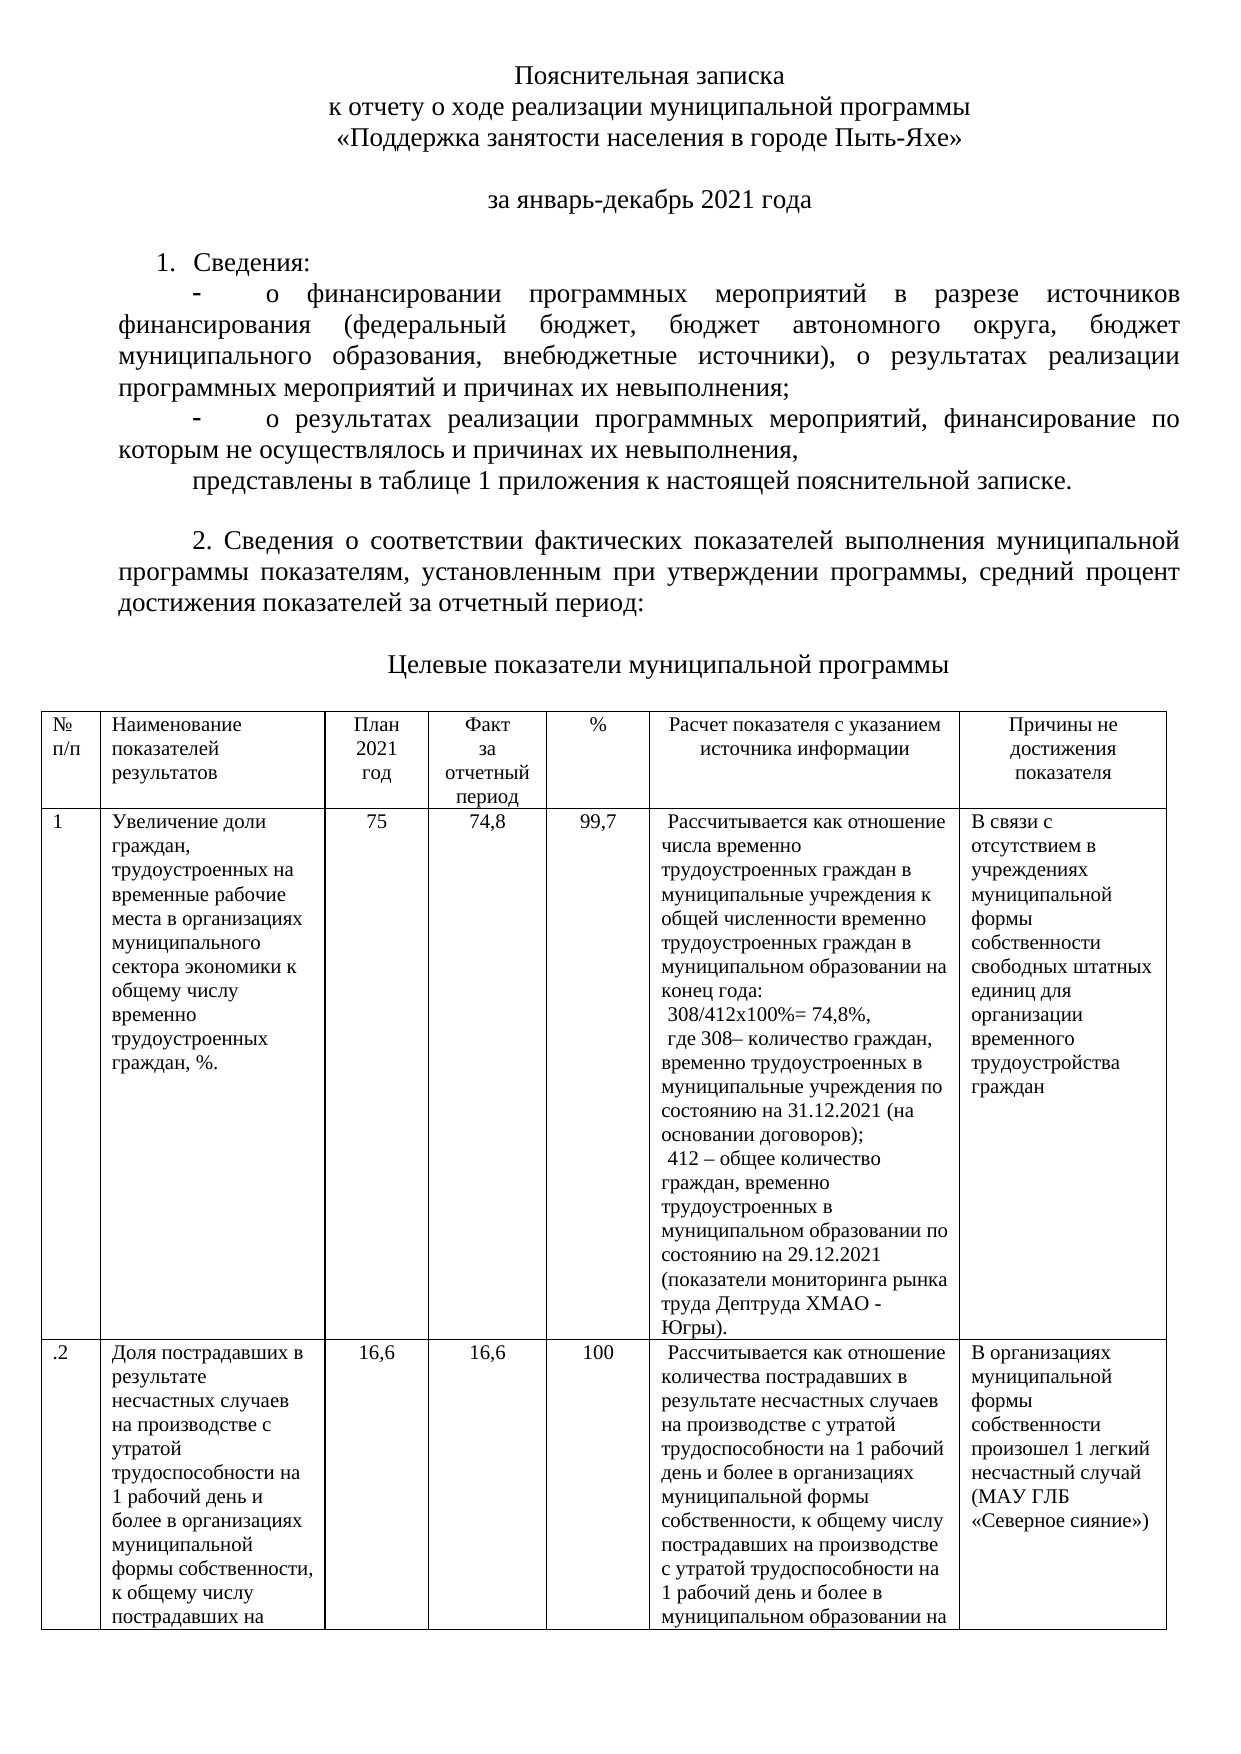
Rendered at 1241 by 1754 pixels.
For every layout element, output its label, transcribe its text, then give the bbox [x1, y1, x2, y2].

table_cell В связи с отсутствием в учреждениях муниципальной формы собственности свободных штатных единиц для организации временного трудоустройства граждан [960, 809, 1166, 1339]
table_cell 74,8 [429, 809, 546, 1339]
table_cell 16,6 [429, 1340, 546, 1628]
table_header Наименование показателей результатов [101, 712, 324, 808]
list Сведения: [156, 246, 1181, 277]
table_cell Рассчитывается как отношение числа временно трудоустроенных граждан в муниципальные учреждения к общей численности временно трудоустроенных граждан в муниципальном образовании на конец года: 308/412х100%= 74,8%, где 308– количество граждан, временно трудоустроенных в муниципальные учреждения по состоянию на 31.12.2021 (на основании договоров); 412 – общее количество граждан, временно трудоустроенных в муниципальном образовании по состоянию на 29.12.2021 (показатели мониторинга рынка труда Дептруда ХМАО - Югры). [650, 809, 959, 1339]
table_cell 16,6 [326, 1340, 428, 1628]
table_cell Увеличение доли граждан, трудоустроенных на временные рабочие места в организациях муниципального сектора экономики к общему числу временно трудоустроенных граждан, %. [101, 809, 324, 1339]
table_header Расчет показателя с указанием источника информации [650, 712, 959, 808]
list о результатах реализации программных мероприятий, финансирование по которым не осуществлялось и причинах их невыполнения, [118, 402, 1181, 464]
table_cell 99,7 [547, 809, 649, 1339]
list представлены в таблице 1 приложения к настоящей пояснительной записке. [118, 464, 1181, 495]
table_cell 1 [42, 809, 100, 1339]
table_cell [960, 1340, 1166, 1628]
table_header % [547, 712, 649, 808]
table_header Причины не достижения показателя [960, 712, 1166, 808]
text 2. Сведения о соответствии фактических показателей выполнения муниципальной программы показателям, установленным при утверждении программы, средний процент достижения показателей за отчетный период: [118, 524, 1181, 617]
text Пояснительная записка [118, 59, 1181, 90]
table_cell 75 [326, 809, 428, 1339]
table_header № п/п [42, 712, 100, 808]
text «Поддержка занятости населения в городе Пыть-Яхе» [118, 121, 1181, 152]
text к отчету о ходе реализации муниципальной программы [118, 90, 1181, 121]
table_cell 100 [547, 1340, 649, 1628]
table_header Факт за отчетный период [429, 712, 546, 808]
text Целевые показатели муниципальной программы [156, 649, 1181, 680]
table_header План 2021 год [326, 712, 428, 808]
text за январь-декабрь 2021 года [118, 184, 1181, 215]
table_cell .2 [42, 1340, 100, 1628]
list о финансировании программных мероприятий в разрезе источников финансирования (федеральный бюджет, бюджет автономного округа, бюджет муниципального образования, внебюджетные источники), о результатах реализации программных мероприятий и причинах их невыполнения; [118, 277, 1181, 402]
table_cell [101, 1340, 324, 1628]
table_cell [650, 1340, 959, 1628]
